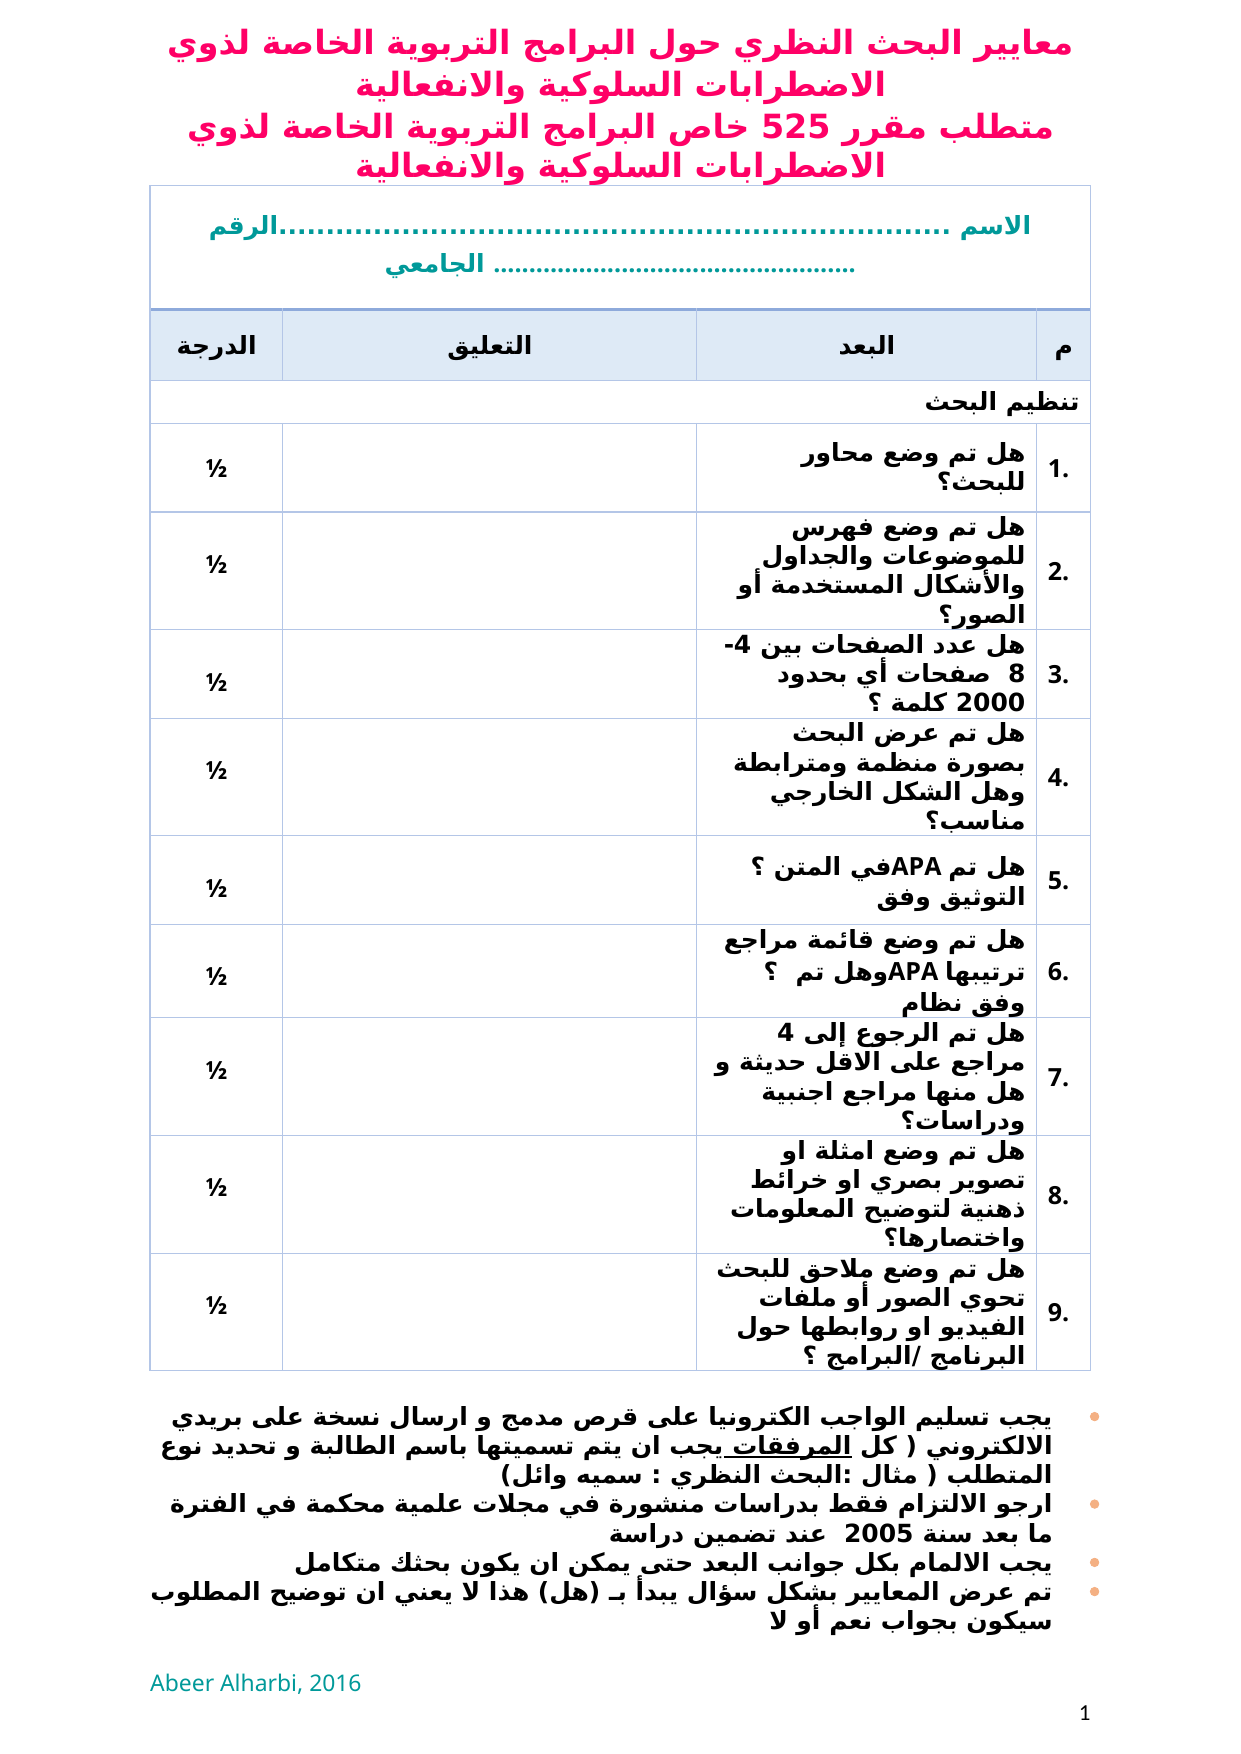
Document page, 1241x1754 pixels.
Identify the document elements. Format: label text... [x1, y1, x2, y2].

table_cell ½ [151, 424, 282, 511]
table_cell [1037, 424, 1090, 511]
table_cell [1037, 1018, 1090, 1135]
table_cell [283, 424, 696, 511]
table_cell هل عدد الصفحات بين 4-8 صفحات أي بحدود 2000 كلمة ؟ [697, 630, 1036, 718]
table_header الاسم .......................................................................الرقم الجامعي ................................................... [151, 186, 1090, 308]
table_cell [1037, 836, 1090, 924]
table_cell تنظيم البحث [151, 381, 1090, 423]
table_cell [283, 630, 696, 718]
table_cell هل تم الرجوع إلى 4 مراجع على الاقل حديثة و هل منها مراجع اجنبية ودراسات؟ [697, 1018, 1036, 1135]
table_cell ½ [151, 836, 282, 924]
table_cell [1037, 1254, 1090, 1370]
table_cell [283, 925, 696, 1017]
table_cell ½ [151, 925, 282, 1017]
table_cell في المتن ؟APA هل تم التوثيق وفق [697, 836, 1036, 924]
table_cell ½ [151, 630, 282, 718]
table_cell [283, 1018, 696, 1135]
table_cell [283, 836, 696, 924]
table_cell ½ [151, 1018, 282, 1135]
table_cell [1037, 630, 1090, 718]
table_cell ½ [151, 513, 282, 629]
table_cell [283, 1254, 696, 1370]
table_cell هل تم وضع قائمة مراجع وهل تم ؟APA ترتيبها وفق نظام [697, 925, 1036, 1017]
table_cell ½ [151, 1136, 282, 1253]
table_cell هل تم وضع امثلة او تصوير بصري او خرائط ذهنية لتوضيح المعلومات واختصارها؟ [697, 1136, 1036, 1253]
table_cell [1037, 925, 1090, 1017]
table_cell ½ [151, 719, 282, 835]
table_cell ½ [151, 1254, 282, 1370]
table_cell التعليق [283, 311, 696, 380]
table_cell هل تم عرض البحث بصورة منظمة ومترابطة وهل الشكل الخارجي مناسب؟ [697, 719, 1036, 835]
table_cell [283, 513, 696, 629]
table_cell [283, 719, 696, 835]
table_cell [1037, 1136, 1090, 1253]
table_cell البعد [697, 311, 1036, 380]
table_cell [283, 1136, 696, 1253]
table_cell [1037, 513, 1090, 629]
table_cell [1037, 719, 1090, 835]
table_cell هل تم وضع محاور للبحث؟ [697, 424, 1036, 511]
table_cell هل تم وضع ملاحق للبحث تحوي الصور أو ملفات الفيديو او روابطها حول البرنامج /البرامج ؟ [697, 1254, 1036, 1370]
table_cell الدرجة [151, 311, 282, 380]
table_cell م [1037, 311, 1090, 380]
table_cell هل تم وضع فهرس للموضوعات والجداول والأشكال المستخدمة أو الصور؟ [697, 513, 1036, 629]
